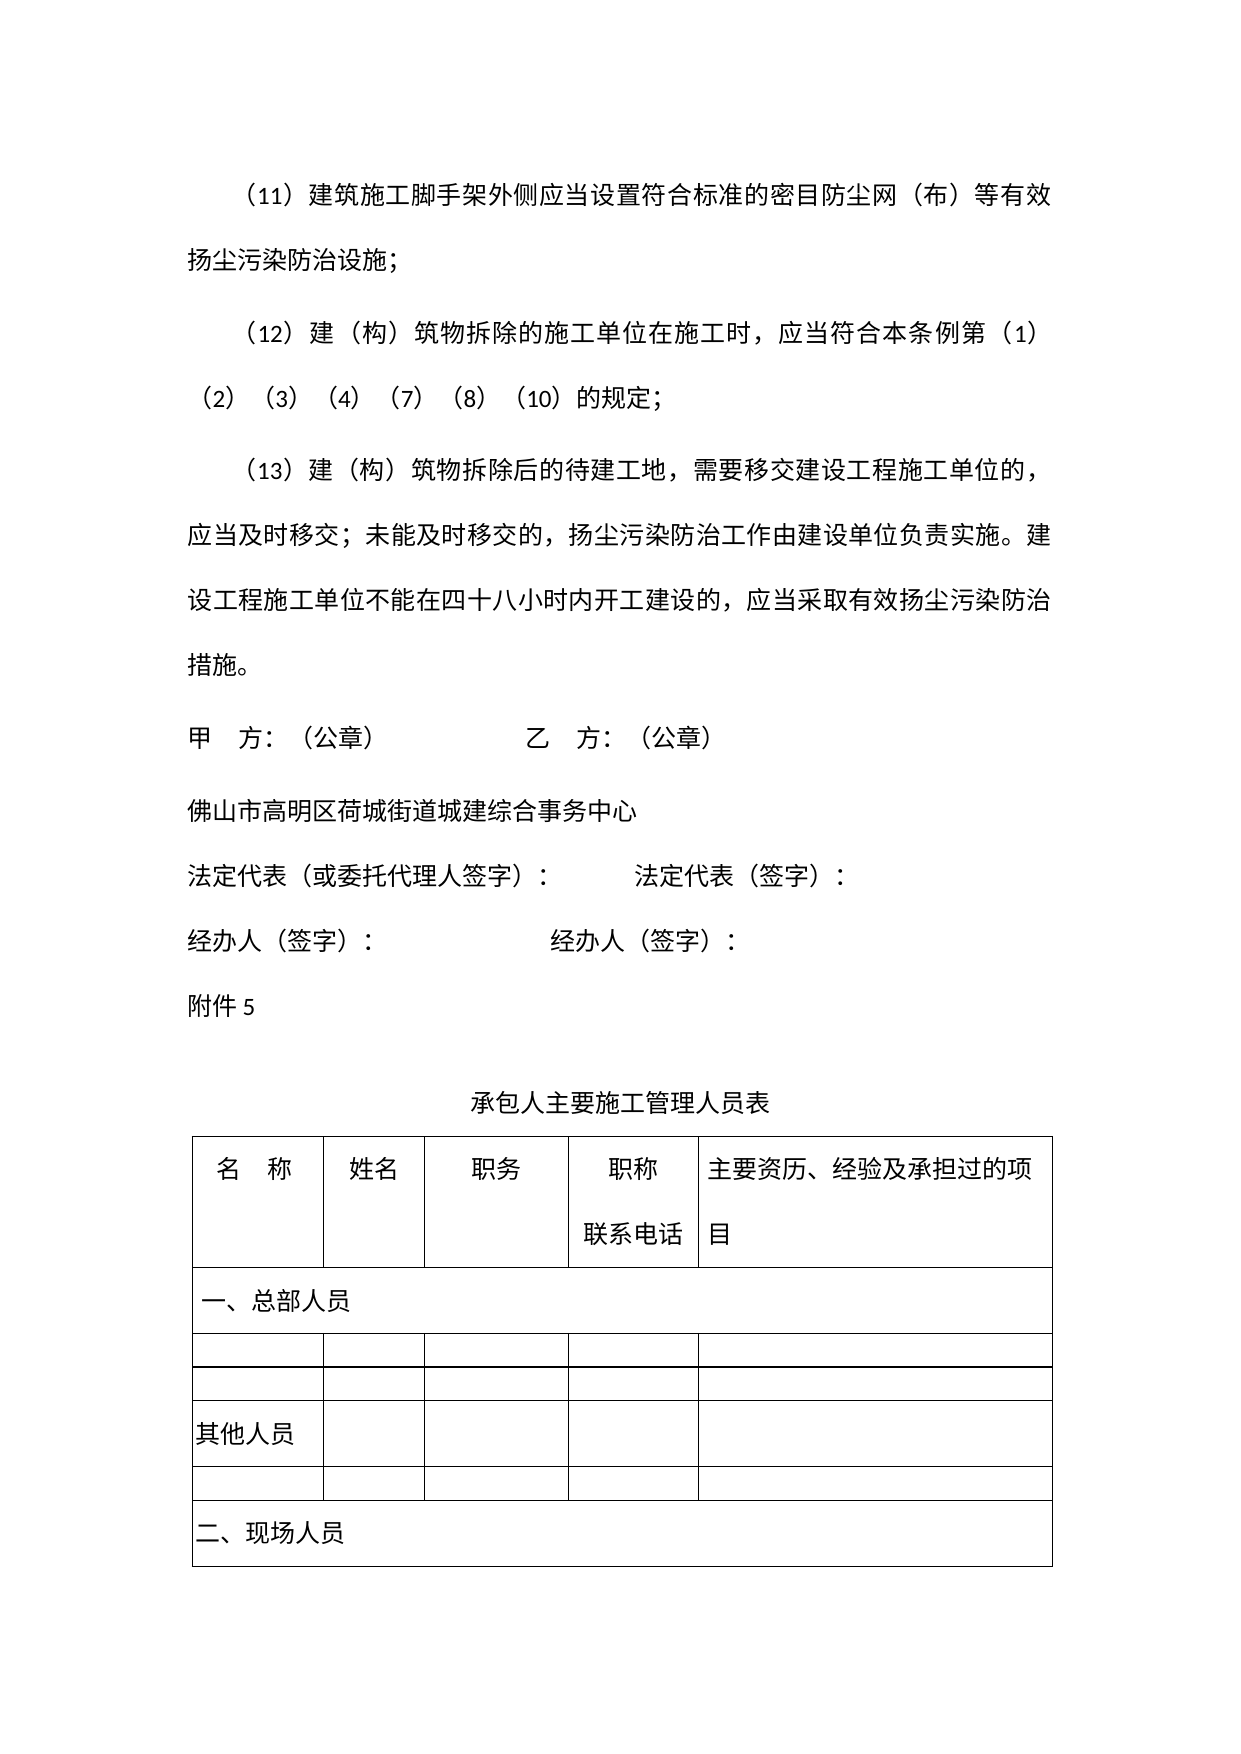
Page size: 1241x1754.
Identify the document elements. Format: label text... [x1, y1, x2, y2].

text （13）建（构）筑物拆除后的待建工地，需要移交建设工程施工单位的，应当及时移交；未能及时移交的，扬尘污染防治工作由建设单位负责实施。建设工程施工单位不能在四十八小时内开工建设的，应当采取有效扬尘污染防治措施。 [187, 438, 1053, 698]
table_cell [425, 1401, 568, 1466]
table_cell [699, 1368, 1052, 1400]
text 承包人主要施工管理人员表 [187, 1071, 1053, 1136]
table_cell [569, 1401, 698, 1466]
table_cell [193, 1334, 323, 1366]
table_cell [425, 1368, 568, 1400]
text 佛山市高明区荷城街道城建综合事务中心 [187, 778, 1053, 843]
table_header 姓名 [324, 1137, 424, 1267]
table_cell 一、总部人员 [193, 1268, 1052, 1333]
table_cell [324, 1334, 424, 1366]
table_cell [324, 1401, 424, 1466]
table_header 职务 [425, 1137, 568, 1267]
table_cell [699, 1401, 1052, 1466]
table_cell [425, 1334, 568, 1366]
table_header 职称 联系电话 [569, 1137, 698, 1267]
text （12）建（构）筑物拆除的施工单位在施工时，应当符合本条例第（1）（2）（3）（4）（7）（8）（10）的规定； [187, 300, 1053, 430]
table_cell 其他人员 [193, 1401, 323, 1466]
table_cell [699, 1334, 1052, 1366]
text （11）建筑施工脚手架外侧应当设置符合标准的密目防尘网（布）等有效扬尘污染防治设施； [187, 162, 1053, 292]
text 附件5 [187, 973, 1003, 1038]
table_cell [699, 1467, 1052, 1499]
table_header 名 称 [193, 1137, 323, 1267]
table_cell [569, 1467, 698, 1499]
table_cell [324, 1368, 424, 1400]
table_cell [324, 1467, 424, 1499]
table_cell [569, 1368, 698, 1400]
table_cell 二、现场人员 [193, 1501, 1052, 1566]
table_cell [193, 1368, 323, 1400]
text 甲 方：（公章） 乙 方：（公章） [187, 705, 1053, 770]
table_cell [425, 1467, 568, 1499]
table_cell [569, 1334, 698, 1366]
table_header 主要资历、经验及承担过的项目 [699, 1137, 1052, 1267]
text 法定代表（或委托代理人签字）： 法定代表（签字）： [187, 843, 1053, 908]
table_cell [193, 1467, 323, 1499]
text 经办人（签字）： 经办人（签字）： [187, 908, 1053, 973]
